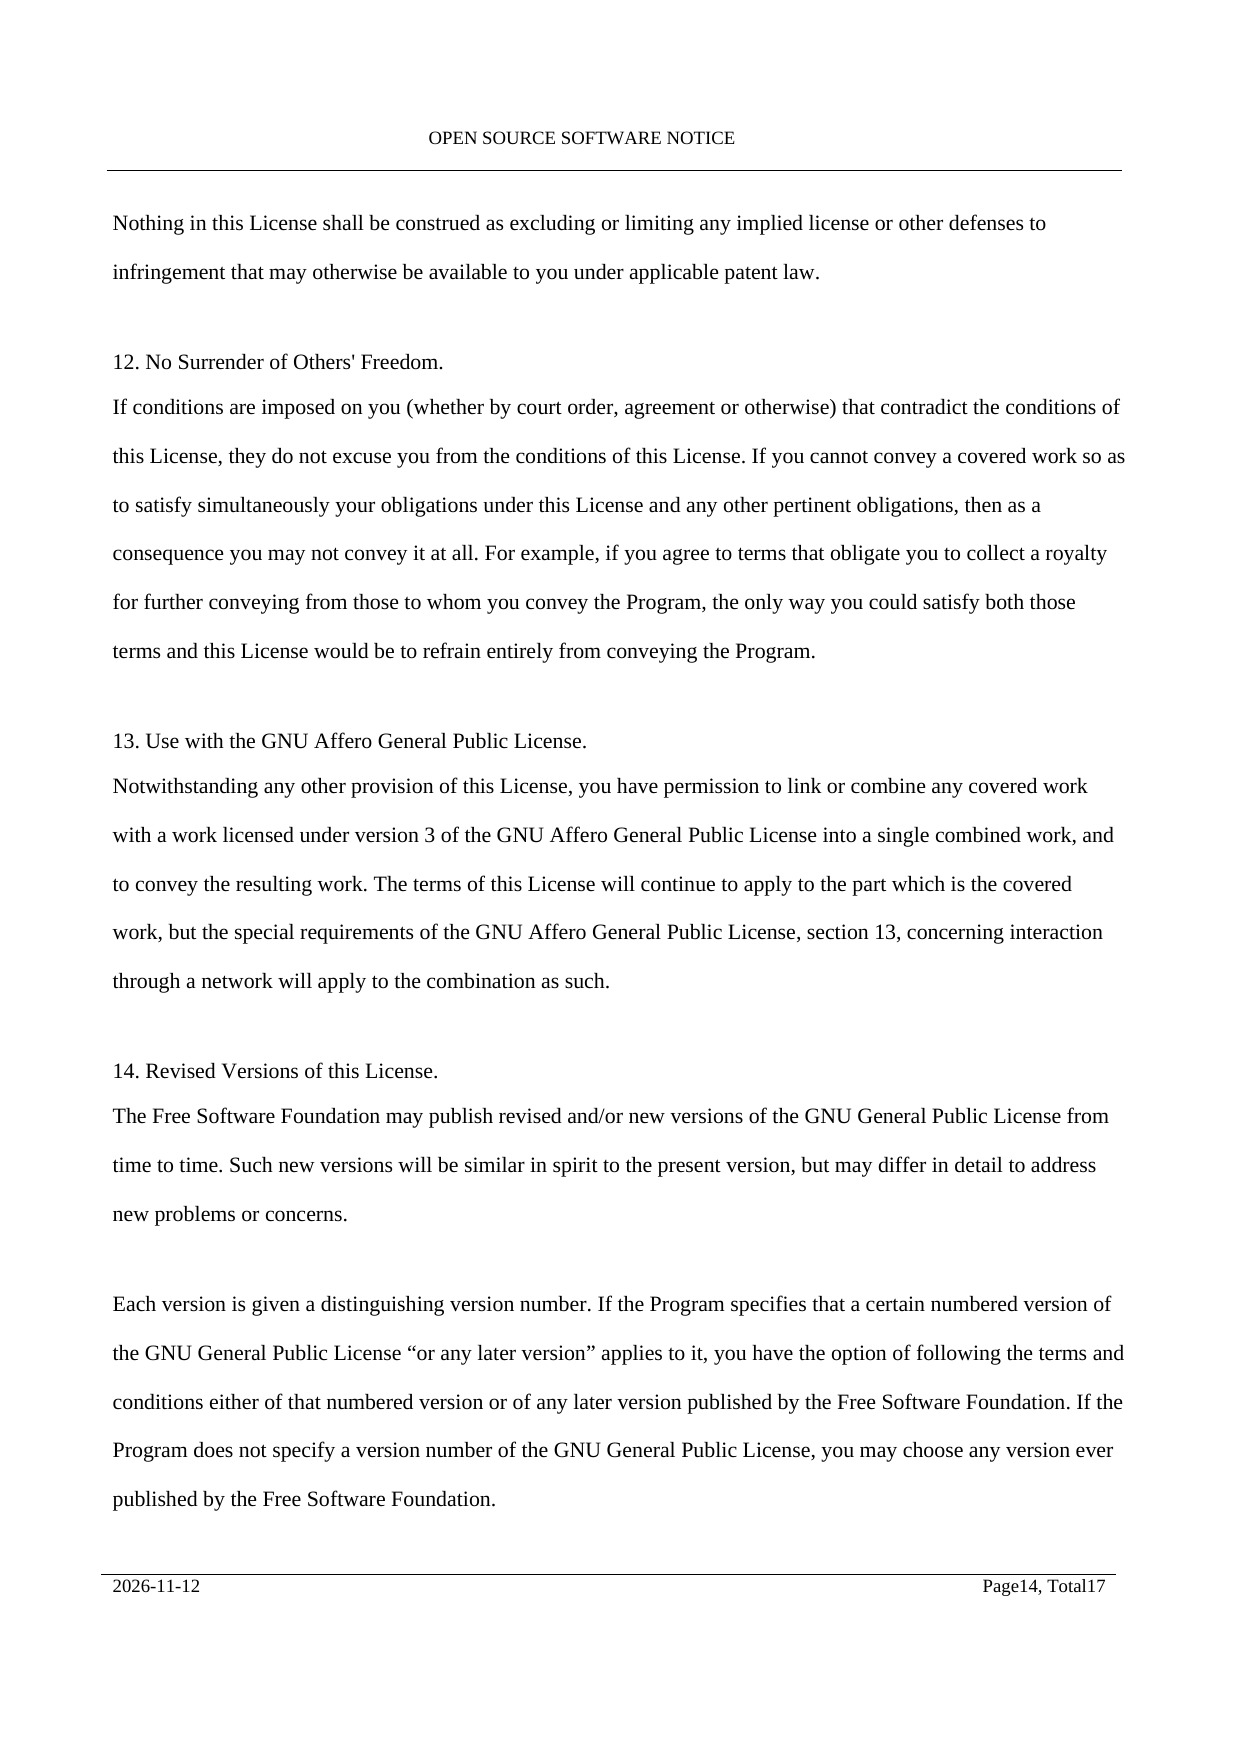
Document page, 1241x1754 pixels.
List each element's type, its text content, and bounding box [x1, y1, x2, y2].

text The Free Software Foundation may publish revised and/or new versions of the GNU General Public License from time to time. Such new versions will be similar in spirit to the present version, but may differ in detail to address new problems or concerns. [112, 1100, 1128, 1230]
text Each version is given a distinguishing version number. If the Program specifies that a certain numbered version of the GNU General Public License “or any later version” applies to it, you have the option of following the terms and conditions either of that numbered version or of any later version published by the Free Software Foundation. If the Program does not specify a version number of the GNU General Public License, you may choose any version ever published by the Free Software Foundation. [112, 1287, 1128, 1515]
text 14. Revised Versions of this License. [112, 1055, 1128, 1087]
text If conditions are imposed on you (whether by court order, agreement or otherwise) that contradict the conditions of this License, they do not excuse you from the conditions of this License. If you cannot convey a covered work so as to satisfy simultaneously your obligations under this License and any other pertinent obligations, then as a consequence you may not convey it at all. For example, if you agree to terms that obligate you to collect a royalty for further conveying from those to whom you convey the Program, the only way you could satisfy both those terms and this License would be to refrain entirely from conveying the Program. [112, 390, 1128, 667]
text Notwithstanding any other provision of this License, you have permission to link or combine any covered work with a work licensed under version 3 of the GNU Affero General Public License into a single combined work, and to convey the resulting work. The terms of this License will continue to apply to the part which is the covered work, but the special requirements of the GNU Affero General Public License, section 13, concerning interaction through a network will apply to the combination as such. [112, 769, 1128, 997]
text 13. Use with the GNU Affero General Public License. [112, 724, 1128, 757]
text 12. No Surrender of Others' Freedom. [112, 345, 1128, 378]
text Nothing in this License shall be construed as excluding or limiting any implied license or other defenses to infringement that may otherwise be available to you under applicable patent law. [112, 206, 1128, 288]
